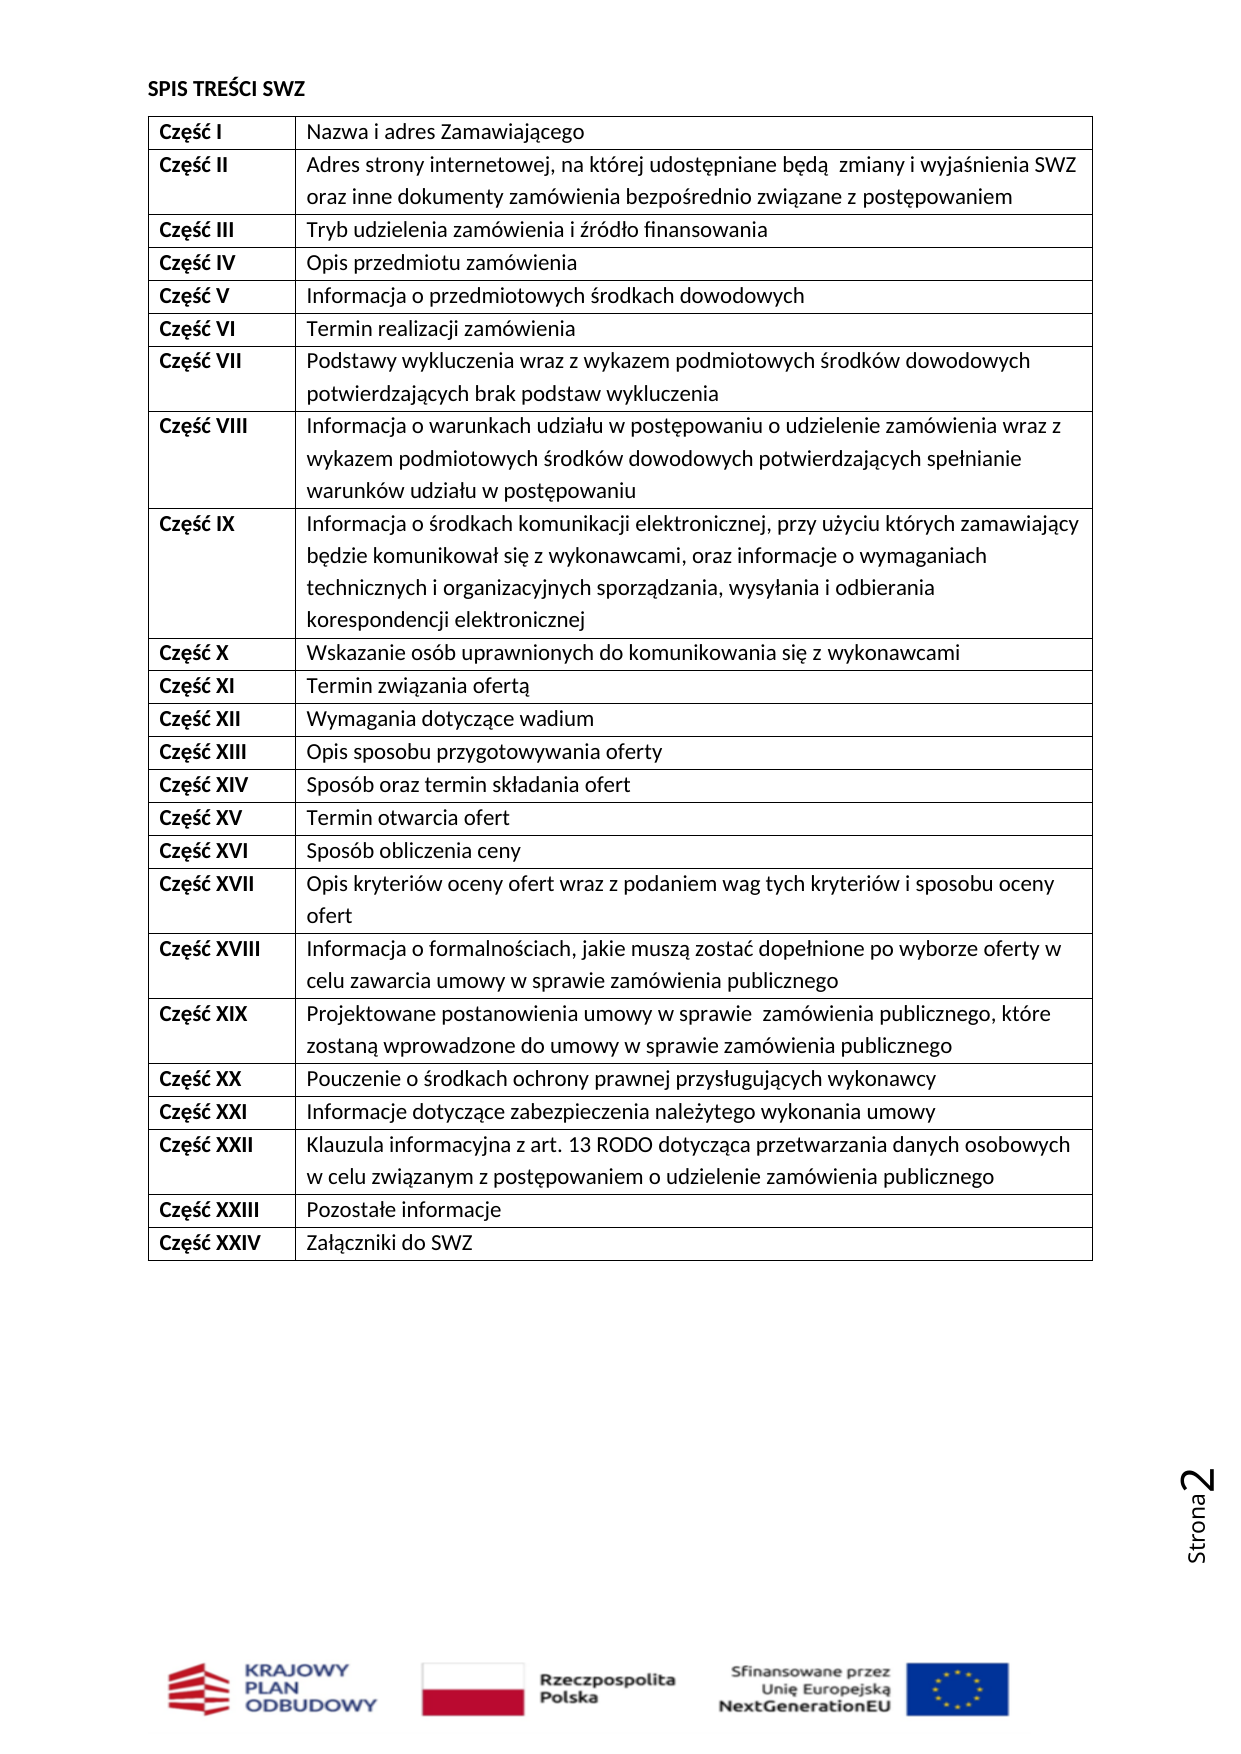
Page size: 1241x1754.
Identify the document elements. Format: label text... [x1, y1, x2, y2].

table_cell Wskazanie osób uprawnionych do komunikowania się z wykonawcami [296, 639, 1092, 670]
table_cell Część XVIII [149, 934, 295, 998]
table_cell Termin otwarcia ofert [296, 803, 1092, 835]
table_cell Projektowane postanowienia umowy w sprawie zamówienia publicznego, które zostaną wprowadzone do umowy w sprawie zamówienia publicznego [296, 999, 1092, 1063]
table_cell Informacja o środkach komunikacji elektronicznej, przy użyciu których zamawiający będzie komunikował się z wykonawcami, oraz informacje o wymaganiach technicznych i organizacyjnych sporządzania, wysyłania i odbierania korespondencji elektronicznej [296, 509, 1092, 637]
table_cell Część X [149, 639, 295, 670]
table_cell Część XVI [149, 836, 295, 868]
table_cell Wymagania dotyczące wadium [296, 704, 1092, 736]
table_cell Informacje dotyczące zabezpieczenia należytego wykonania umowy [296, 1097, 1092, 1129]
table_cell Część XXIII [149, 1195, 295, 1227]
table_cell Opis przedmiotu zamówienia [296, 248, 1092, 280]
table_cell Część XV [149, 803, 295, 835]
table_cell Część XIII [149, 737, 295, 769]
table_cell Część III [149, 215, 295, 247]
table_cell Pouczenie o środkach ochrony prawnej przysługujących wykonawcy [296, 1064, 1092, 1096]
table_cell Część XIX [149, 999, 295, 1063]
table_cell Informacja o warunkach udziału w postępowaniu o udzielenie zamówienia wraz z wykazem podmiotowych środków dowodowych potwierdzających spełnianie warunków udziału w postępowaniu [296, 412, 1092, 508]
table_header Część I [149, 117, 295, 149]
table_cell Część XII [149, 704, 295, 736]
table_cell Część II [149, 150, 295, 214]
table_cell Klauzula informacyjna z art. 13 RODO dotycząca przetwarzania danych osobowych w celu związanym z postępowaniem o udzielenie zamówienia publicznego [296, 1130, 1092, 1194]
table_cell Sposób obliczenia ceny [296, 836, 1092, 868]
table_cell Opis kryteriów oceny ofert wraz z podaniem wag tych kryteriów i sposobu oceny ofert [296, 869, 1092, 933]
table_cell Pozostałe informacje [296, 1195, 1092, 1227]
table_cell Część XXI [149, 1097, 295, 1129]
table_cell Część VII [149, 347, 295, 411]
table_cell Część IV [149, 248, 295, 280]
table_cell Część XX [149, 1064, 295, 1096]
table_cell Część IX [149, 509, 295, 637]
table_cell Część XI [149, 671, 295, 703]
table_cell Część XVII [149, 869, 295, 933]
table_cell Podstawy wykluczenia wraz z wykazem podmiotowych środków dowodowych potwierdzających brak podstaw wykluczenia [296, 347, 1092, 411]
table_cell Termin związania ofertą [296, 671, 1092, 703]
table_cell Sposób oraz termin składania ofert [296, 770, 1092, 802]
table_cell Część V [149, 281, 295, 313]
table_cell Załączniki do SWZ [296, 1228, 1092, 1260]
table_cell Adres strony internetowej, na której udostępniane będą zmiany i wyjaśnienia SWZ oraz inne dokumenty zamówienia bezpośrednio związane z postępowaniem [296, 150, 1092, 214]
text SPIS TREŚCI SWZ [148, 74, 1152, 102]
table_cell Część XIV [149, 770, 295, 802]
table_cell Opis sposobu przygotowywania oferty [296, 737, 1092, 769]
table_cell Termin realizacji zamówienia [296, 314, 1092, 346]
table_cell Część VIII [149, 412, 295, 508]
table_cell Część XXII [149, 1130, 295, 1194]
picture [147, 1646, 1032, 1734]
table_cell Część XXIV [149, 1228, 295, 1260]
table_cell Tryb udzielenia zamówienia i źródło finansowania [296, 215, 1092, 247]
table_cell Informacja o przedmiotowych środkach dowodowych [296, 281, 1092, 313]
table_cell Informacja o formalnościach, jakie muszą zostać dopełnione po wyborze oferty w celu zawarcia umowy w sprawie zamówienia publicznego [296, 934, 1092, 998]
table_cell Część VI [149, 314, 295, 346]
table_header Nazwa i adres Zamawiającego [296, 117, 1092, 149]
